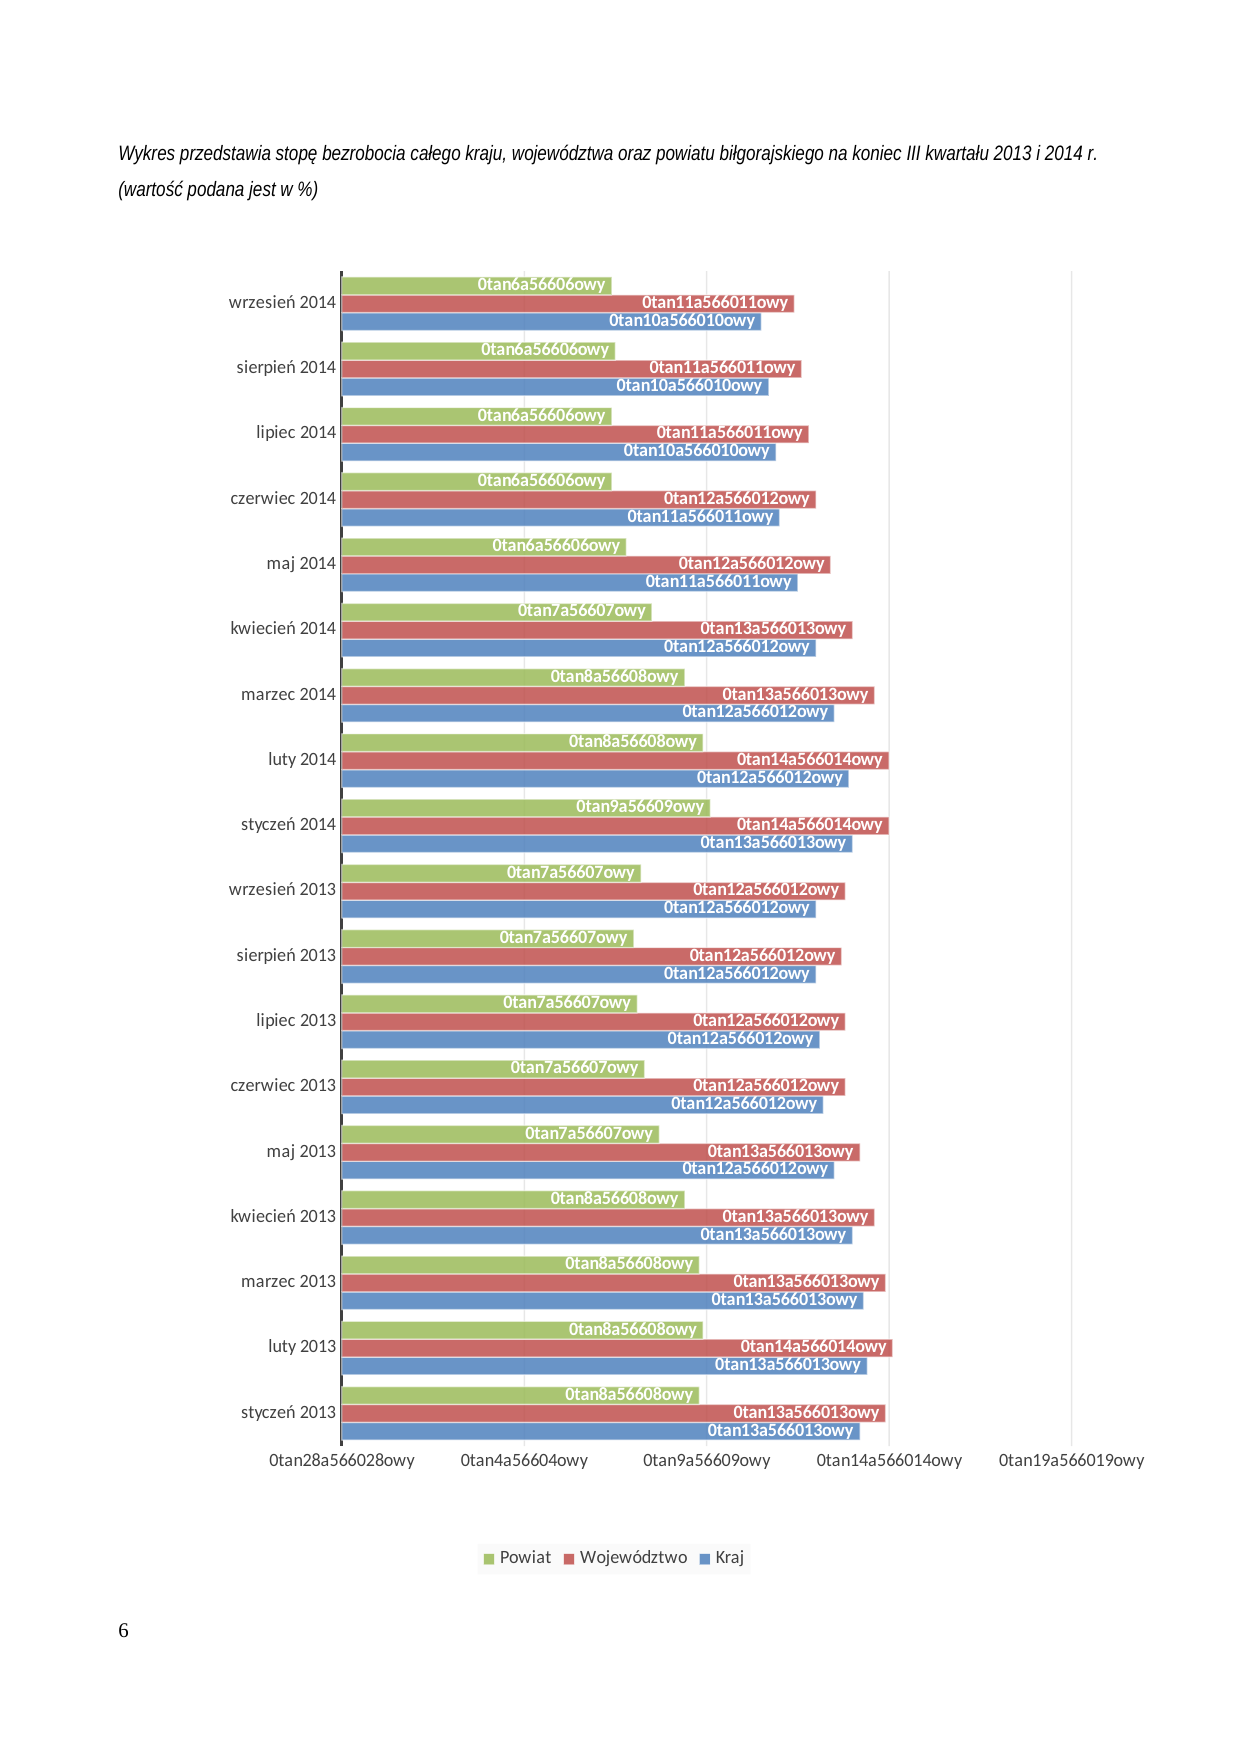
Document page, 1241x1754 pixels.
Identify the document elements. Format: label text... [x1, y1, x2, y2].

text Wykres przedstawia stopę bezrobocia całego kraju, województwa oraz powiatu biłgorajskiego na koniec III kwartału 2013 i 2014 r. [118, 141, 1166, 165]
text (wartość podana jest w %) [118, 177, 1166, 201]
